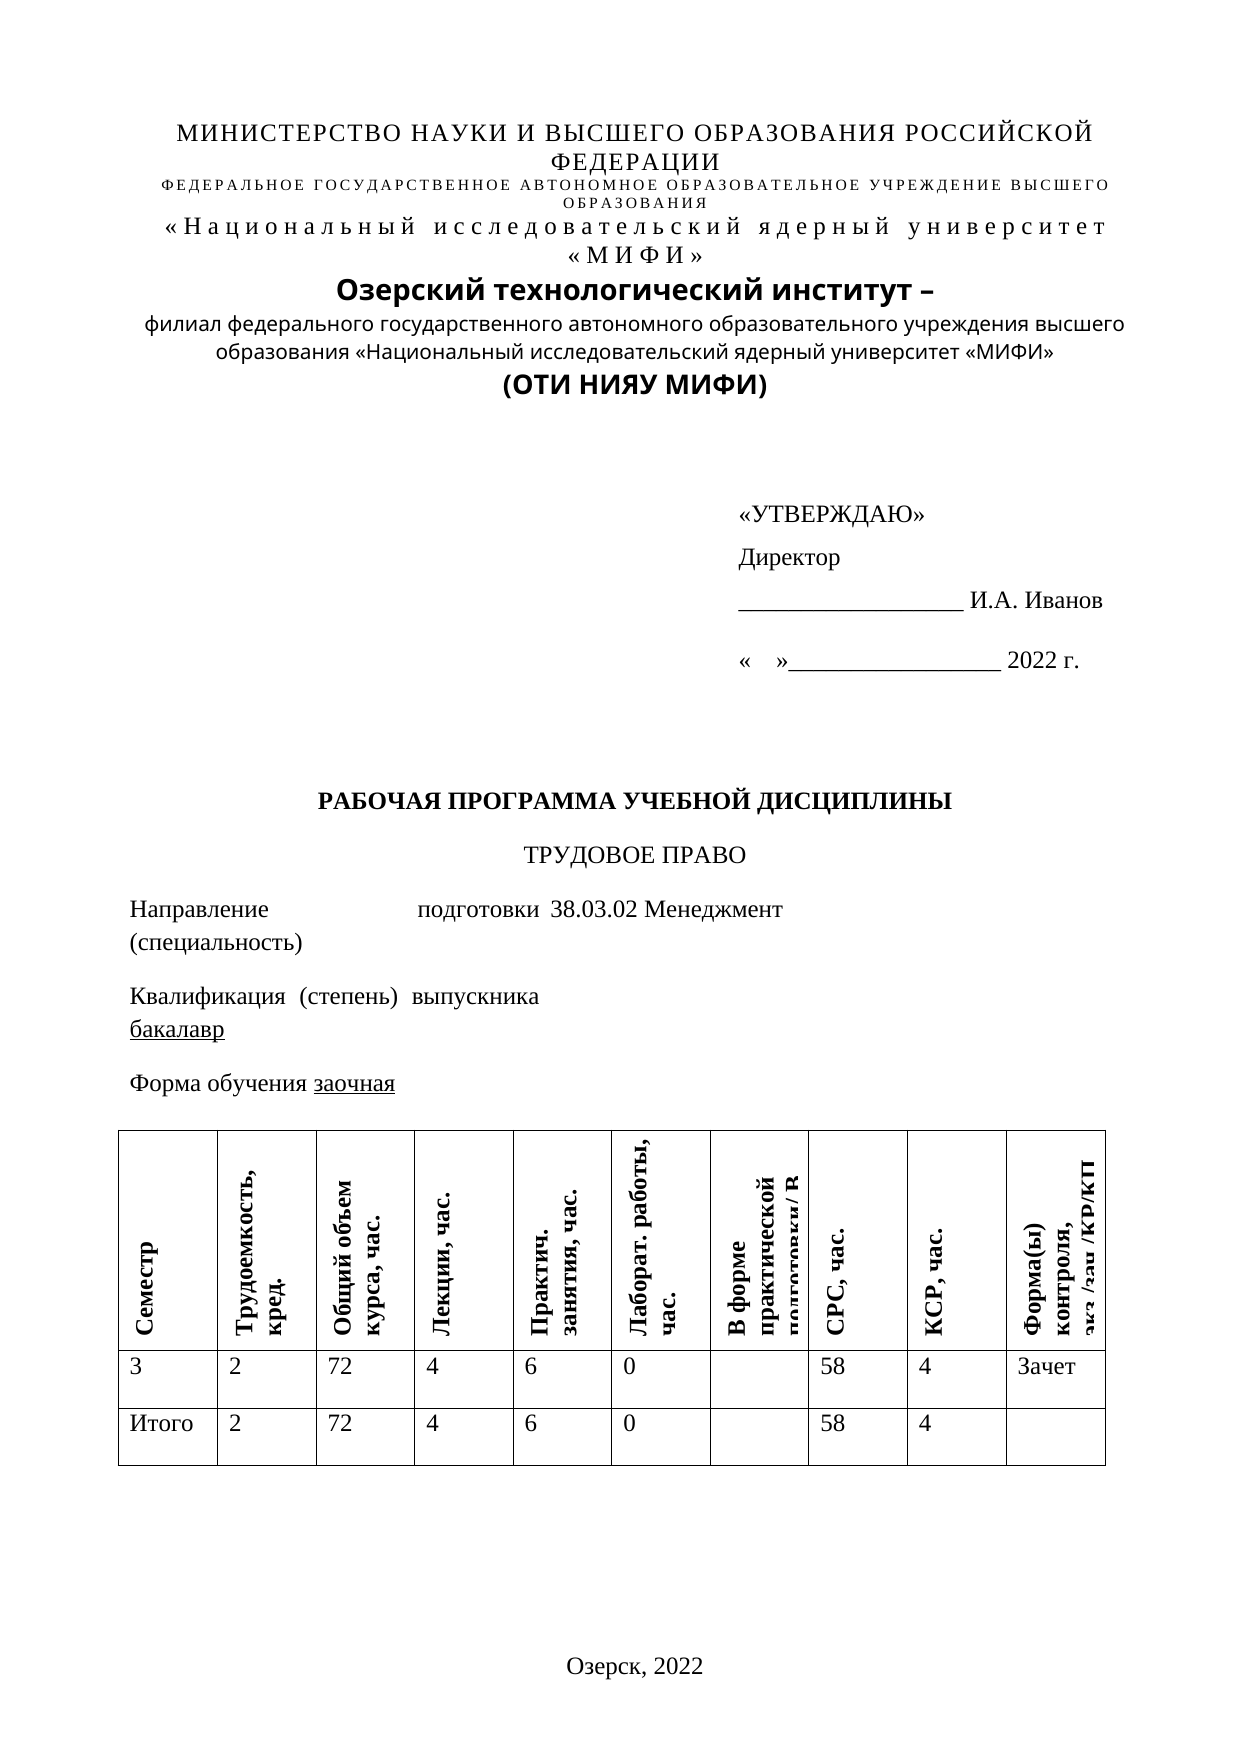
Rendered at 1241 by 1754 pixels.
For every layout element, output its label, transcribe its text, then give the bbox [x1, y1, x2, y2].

table_cell Общий объем курса, час. [317, 1131, 414, 1350]
table_cell 58 [809, 1351, 907, 1407]
table_cell Итого [119, 1409, 217, 1465]
table_cell 3 [119, 1351, 217, 1407]
table_cell 0 [612, 1409, 710, 1465]
table_cell 6 [514, 1351, 611, 1407]
table_cell Практич. занятия, час. [514, 1131, 611, 1350]
table_cell 6 [514, 1409, 611, 1465]
table_cell 4 [908, 1351, 1006, 1407]
table_cell СРС, час. [809, 1131, 907, 1350]
text __________________ И.А. Иванов [738, 585, 1152, 614]
table_cell Зачет [1007, 1351, 1105, 1407]
table_cell Лаборат. работы, час. [612, 1131, 710, 1350]
table_cell 0 [612, 1351, 710, 1407]
table_header МИНИСТЕРСТВО НАУКИ И ВЫСШЕГО ОБРАЗОВАНИЯ РОССИЙСКОЙ ФЕДЕРАЦИИ федеральное государственное АВТОНОМНОЕ образовательное учреждение высшего образования «Национальный исследовательский ядерный университет «МИФИ» [118, 118, 1152, 269]
text Директор [738, 542, 1152, 571]
table_cell [711, 1351, 808, 1407]
table_cell Лекции, час. [415, 1131, 513, 1350]
table_cell 2 [218, 1351, 316, 1407]
text РАБОЧАЯ ПРОГРАММА УЧЕБНОЙ ДИСЦИПЛИНЫ [118, 786, 1152, 815]
table_cell [711, 1409, 808, 1465]
table_cell 4 [908, 1409, 1006, 1465]
table_cell 58 [809, 1409, 907, 1465]
table_cell 4 [415, 1409, 513, 1465]
text «УТВЕРЖДАЮ» [738, 499, 1152, 527]
table_cell Форма(ы) контроля, экз./зач./КР/КП [1007, 1131, 1105, 1350]
table_header 38.03.02 Менеджмент [539, 894, 1152, 1129]
table_cell КСР, час. [908, 1131, 1006, 1350]
table_cell В форме практической подготовки/ В интерактивном режиме, час. [711, 1131, 808, 1350]
table_cell Озерский технологический институт – филиал федерального государственного автономного образовательного учреждения высшего образования «Национальный исследовательский ядерный университет «МИФИ» (ОТИ НИЯУ МИФИ) [118, 269, 1152, 402]
table_cell 2 [218, 1409, 316, 1465]
table_cell 4 [415, 1351, 513, 1407]
table_cell [1007, 1409, 1105, 1465]
table_cell Семестр [119, 1131, 217, 1350]
table_cell Трудоемкость, кред. [218, 1131, 316, 1350]
table_header Направление подготовки (специальность) Квалификация (степень) выпускника бакалавр Форма обучения заочная [118, 894, 539, 1129]
text ТрудовОЕ ПРАВО [118, 840, 1152, 869]
text «…»_________________ 2022 г. [738, 646, 1152, 674]
table_cell 72 [317, 1409, 414, 1465]
table_cell 72 [317, 1351, 414, 1407]
